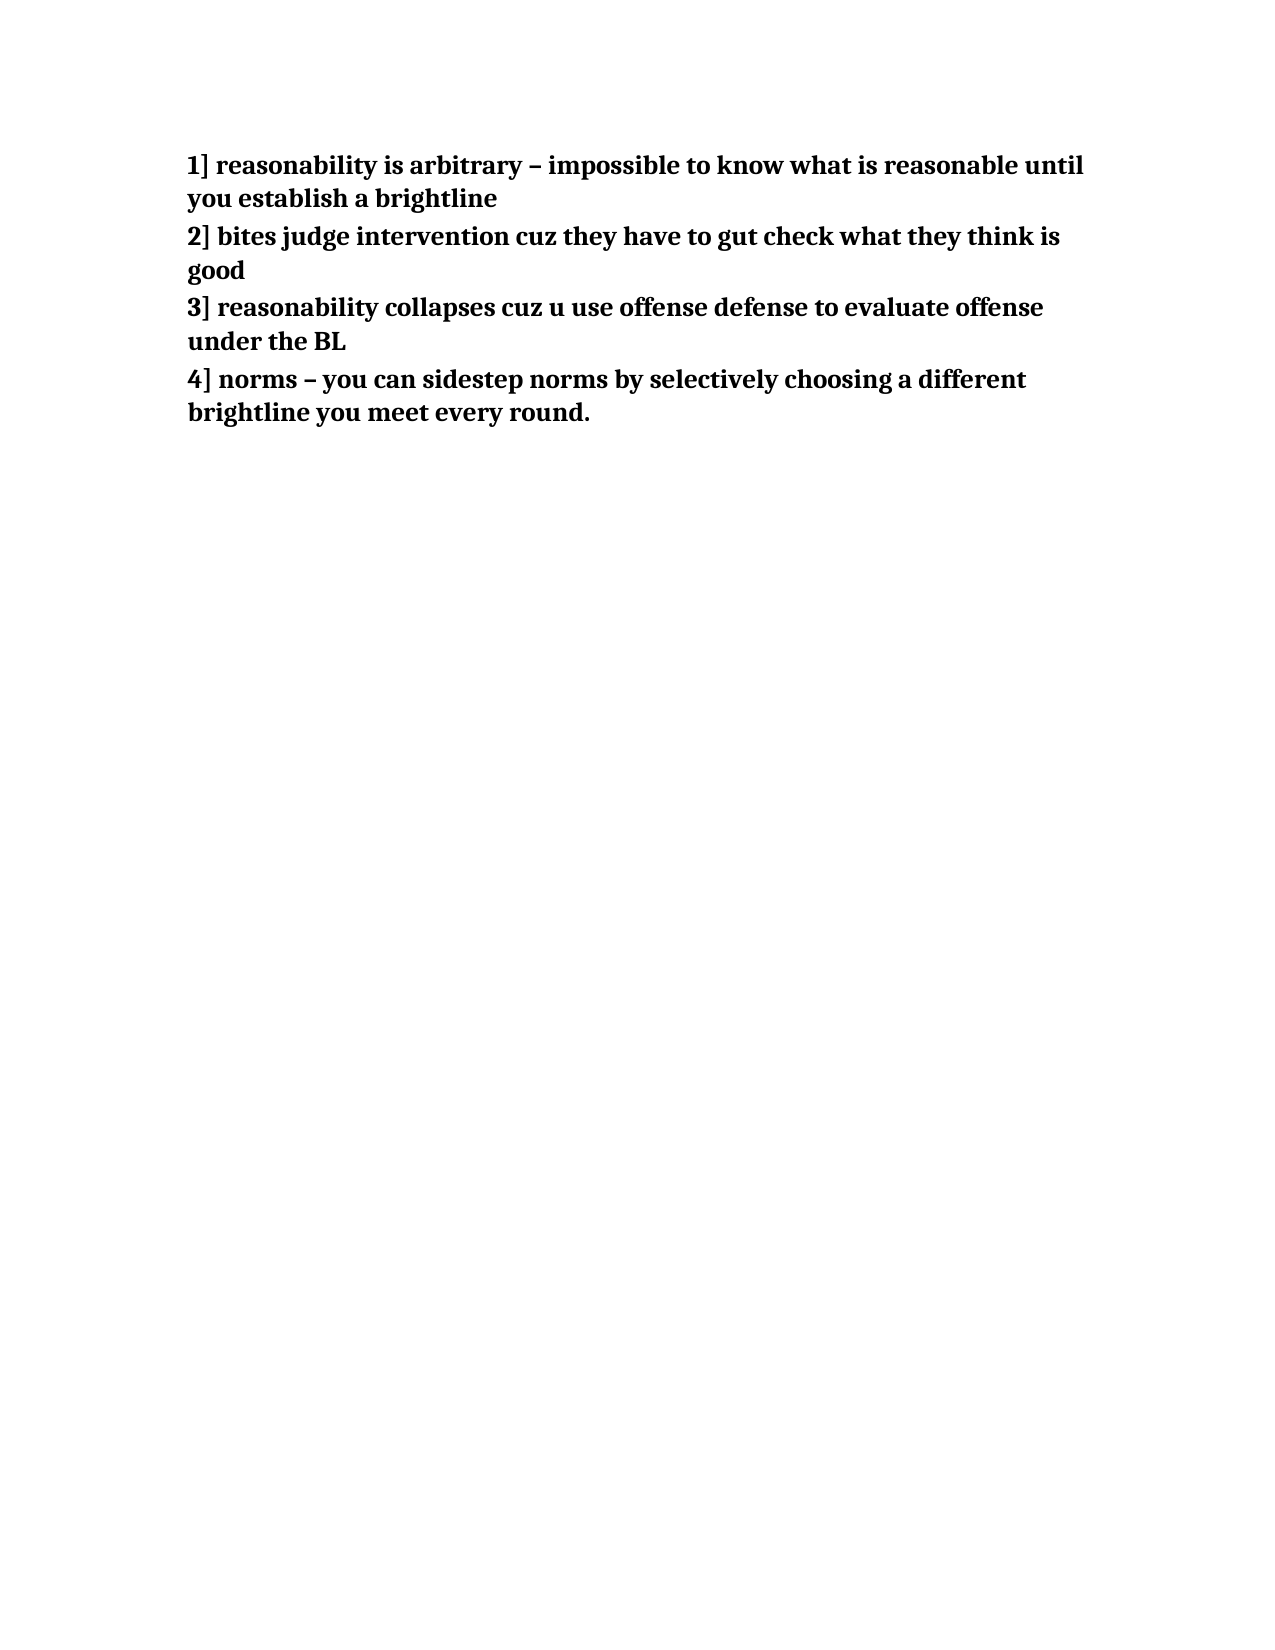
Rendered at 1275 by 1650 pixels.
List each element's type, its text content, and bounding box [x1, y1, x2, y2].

subtitle 2] bites judge intervention cuz they have to gut check what they think is good [187, 221, 1087, 286]
subtitle 4] norms – you can sidestep norms by selectively choosing a different brightline you meet every round. [187, 364, 1087, 428]
subtitle 1] reasonability is arbitrary – impossible to know what is reasonable until you establish a brightline [187, 150, 1087, 215]
subtitle 3] reasonability collapses cuz u use offense defense to evaluate offense under the BL [187, 292, 1087, 357]
